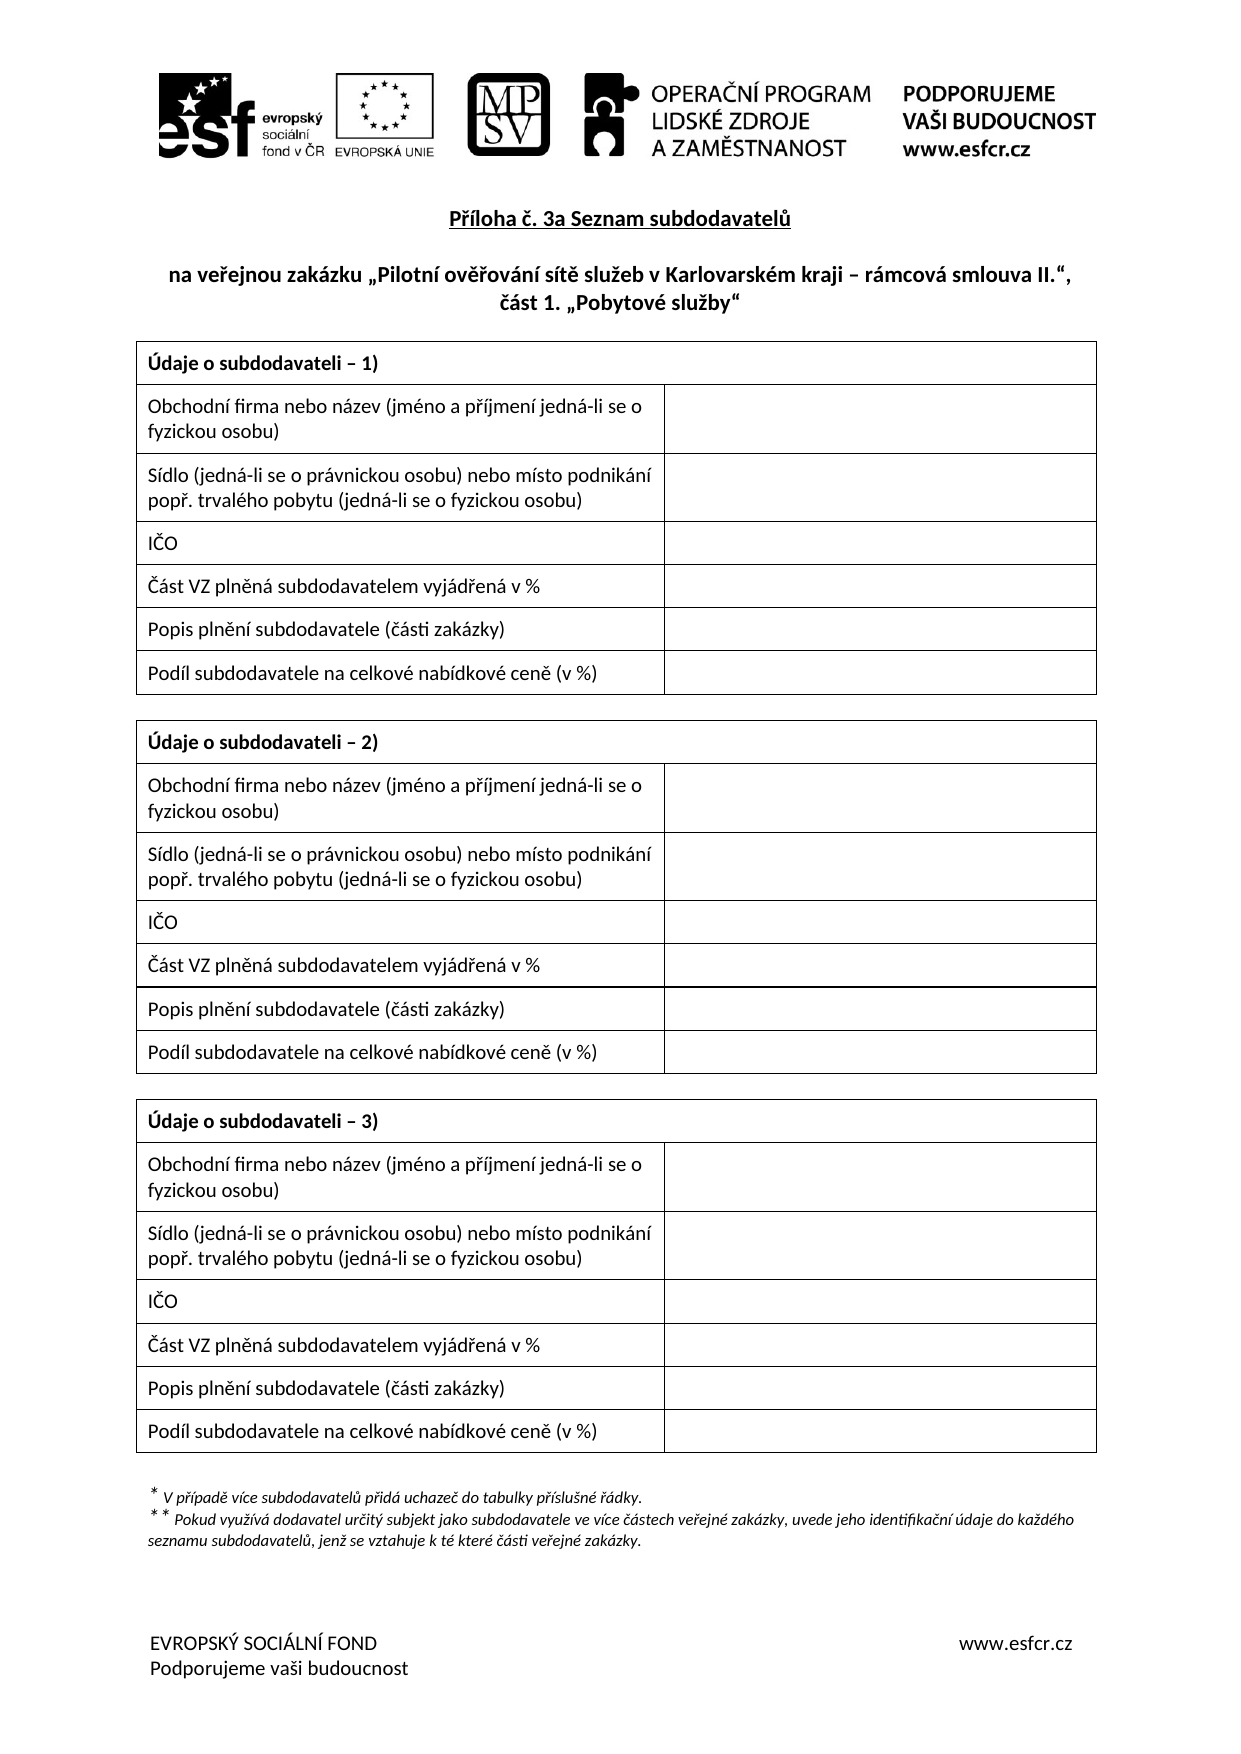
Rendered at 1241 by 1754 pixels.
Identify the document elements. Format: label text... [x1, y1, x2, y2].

table_cell Obchodní firma nebo název (jméno a příjmení jedná-li se o fyzickou osobu) [137, 385, 664, 452]
table_cell [665, 944, 1096, 986]
table_cell [665, 1143, 1096, 1211]
table_cell Popis plnění subdodavatele (části zakázky) [137, 608, 664, 650]
table_cell Podíl subdodavatele na celkové nabídkové ceně (v %) [137, 1410, 664, 1452]
table_cell [665, 764, 1096, 832]
table_cell [665, 988, 1096, 1029]
table_cell [665, 385, 1096, 452]
table_cell Sídlo (jedná-li se o právnickou osobu) nebo místo podnikání popř. trvalého pobytu (jedná-li se o fyzickou osobu) [137, 1212, 664, 1279]
table_cell [665, 1410, 1096, 1452]
table_header Údaje o subdodavateli – 2) [137, 721, 1096, 763]
text na veřejnou zakázku „Pilotní ověřování sítě služeb v Karlovarském kraji – rámcová smlouva II.“, část 1. „Pobytové služby“ [148, 260, 1093, 316]
table_cell [665, 1280, 1096, 1322]
table_cell Část VZ plněná subdodavatelem vyjádřená v % [137, 1324, 664, 1366]
table_cell [665, 651, 1096, 693]
table_cell [665, 454, 1096, 521]
table_cell [665, 565, 1096, 607]
table_cell Část VZ plněná subdodavatelem vyjádřená v % [137, 565, 664, 607]
text * V případě více subdodavatelů přidá uchazeč do tabulky příslušné řádky. [148, 1481, 1093, 1509]
table_cell Podíl subdodavatele na celkové nabídkové ceně (v %) [137, 651, 664, 693]
table_cell Podíl subdodavatele na celkové nabídkové ceně (v %) [137, 1031, 664, 1073]
table_header Údaje o subdodavateli – 1) [137, 342, 1096, 384]
table_cell Sídlo (jedná-li se o právnickou osobu) nebo místo podnikání popř. trvalého pobytu (jedná-li se o fyzickou osobu) [137, 833, 664, 900]
table_cell Obchodní firma nebo název (jméno a příjmení jedná-li se o fyzickou osobu) [137, 1143, 664, 1211]
table_cell Část VZ plněná subdodavatelem vyjádřená v % [137, 944, 664, 986]
table_cell IČO [137, 901, 664, 943]
table_cell [665, 522, 1096, 564]
table_cell [665, 1367, 1096, 1409]
table_cell Obchodní firma nebo název (jméno a příjmení jedná-li se o fyzickou osobu) [137, 764, 664, 832]
table_cell IČO [137, 522, 664, 564]
text ** Pokud využívá dodavatel určitý subjekt jako subdodavatele ve více částech veřejné zakázky, uvede jeho identifikační údaje do každého seznamu subdodavatelů, jenž se vztahuje k té které části veřejné zakázky. [148, 1509, 1093, 1551]
text Příloha č. 3a Seznam subdodavatelů [148, 204, 1093, 232]
table_header Údaje o subdodavateli – 3) [137, 1100, 1096, 1142]
table_cell [665, 1212, 1096, 1279]
table_cell Popis plnění subdodavatele (části zakázky) [137, 1367, 664, 1409]
table_cell IČO [137, 1280, 664, 1322]
table_cell [665, 608, 1096, 650]
picture [159, 73, 1096, 162]
table_cell Sídlo (jedná-li se o právnickou osobu) nebo místo podnikání popř. trvalého pobytu (jedná-li se o fyzickou osobu) [137, 454, 664, 521]
table_cell [665, 901, 1096, 943]
table_cell [665, 833, 1096, 900]
table_cell Popis plnění subdodavatele (části zakázky) [137, 988, 664, 1029]
table_cell [665, 1324, 1096, 1366]
table_cell [665, 1031, 1096, 1073]
